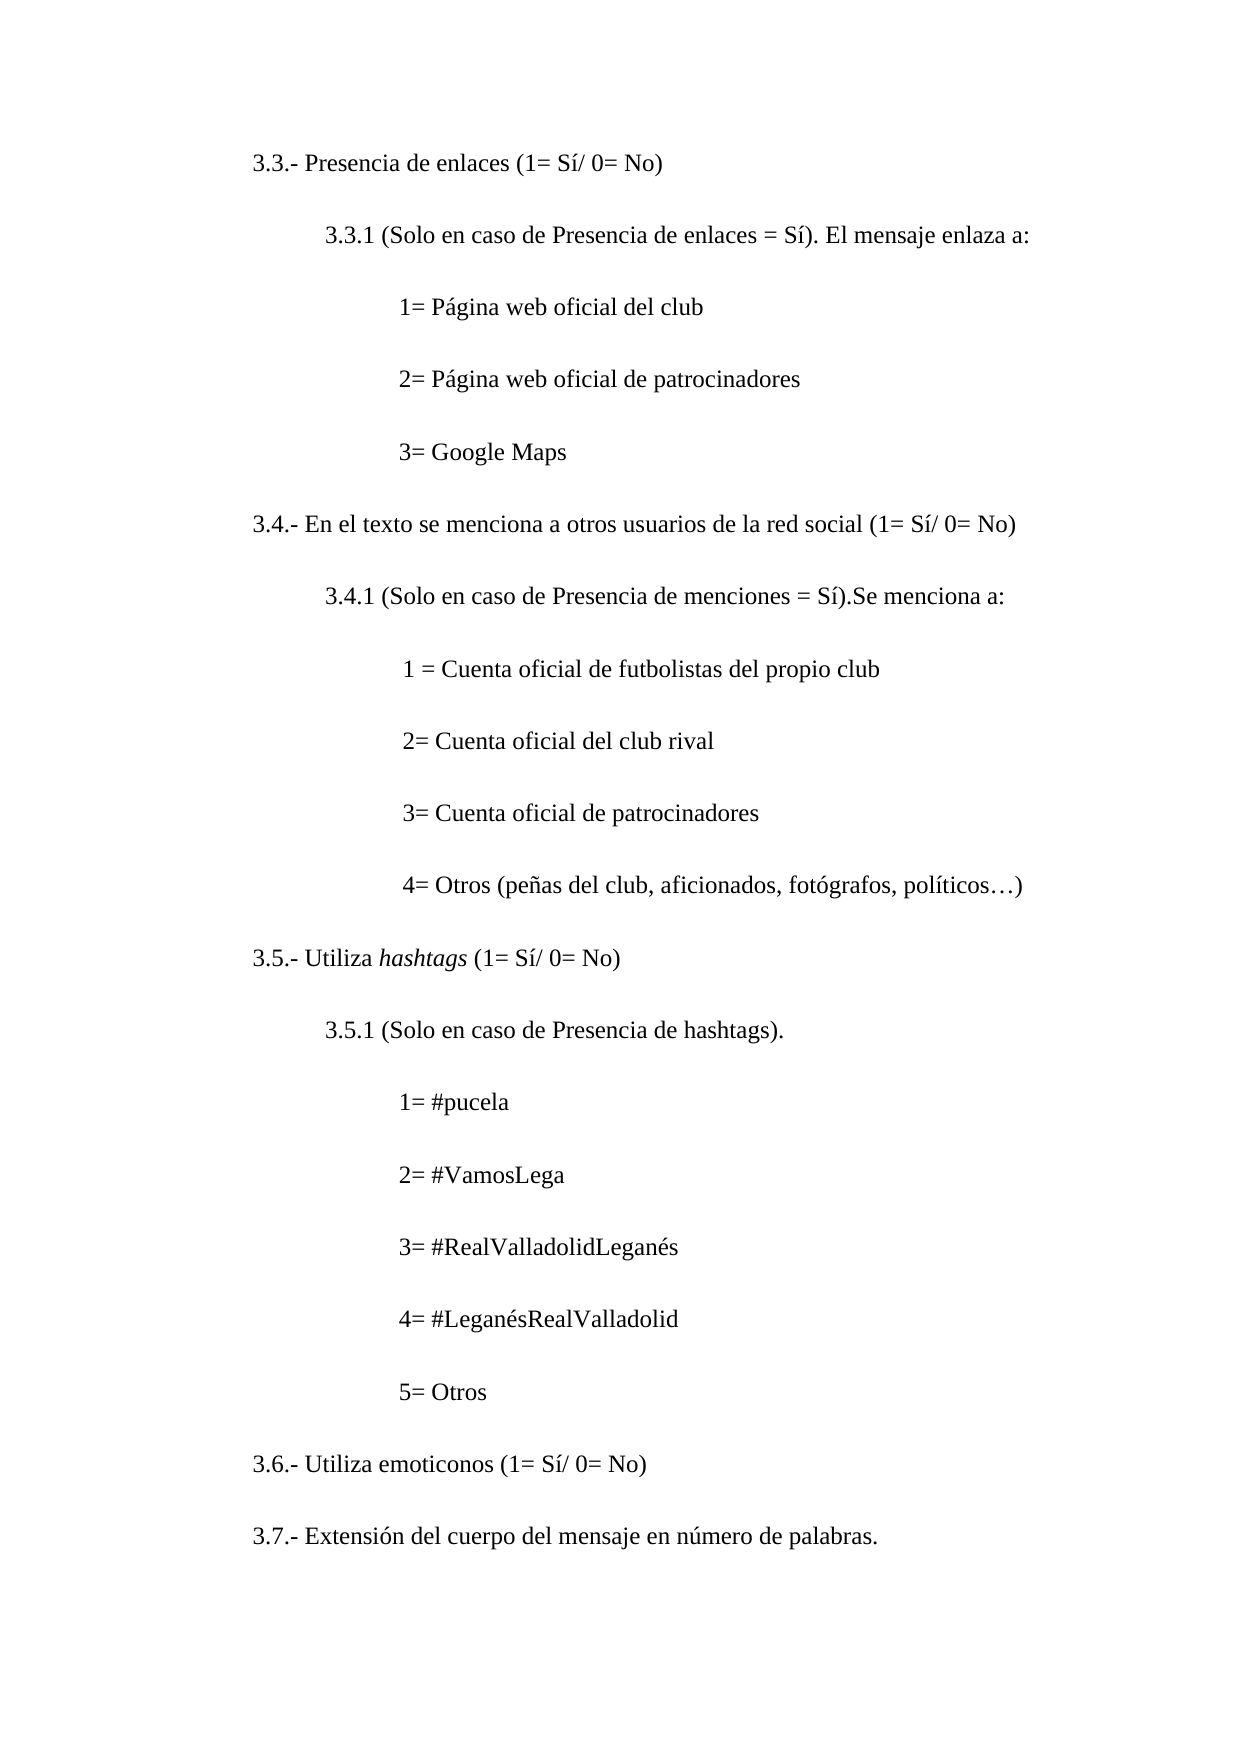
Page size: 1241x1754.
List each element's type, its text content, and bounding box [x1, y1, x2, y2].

text 4= #LeganésRealValladolid [326, 1377, 1063, 1405]
text 3.5.- Utiliza hashtags (1= Sí/ 0= No) [252, 1015, 1063, 1044]
text 4= Otros (peñas del club, aficionados, fotógrafos, políticos…) [402, 943, 1063, 972]
text 3.5.1 (Solo en caso de Presencia de hashtags). [252, 1087, 1063, 1116]
text 3= Google Maps [252, 509, 1063, 538]
text 3.6.- Utiliza emoticonos (1= Sí/ 0= No) [252, 1521, 1063, 1550]
text 2= Página web oficial de patrocinadores [252, 437, 1063, 466]
text 2= #VamosLega [326, 1232, 1063, 1261]
text 3.4.- En el texto se menciona a otros usuarios de la red social (1= Sí/ 0= No) [252, 581, 1063, 610]
text 1 = Cuenta oficial de futbolistas del propio club [402, 726, 1063, 755]
text 2= Cuenta oficial del club rival [402, 798, 1063, 827]
text 3.3.- Presencia de enlaces (1= Sí/ 0= No) [252, 220, 1063, 249]
text 3.2.- Acompañamiento de un vídeo (1= Sí/ 0= No) [252, 148, 1063, 176]
text 5= Otros [326, 1449, 1063, 1478]
text 1= Página web oficial del club [252, 364, 1063, 393]
text 3= #RealValladolidLeganés [326, 1304, 1063, 1333]
text 3= Cuenta oficial de patrocinadores [402, 871, 1063, 899]
text 3.3.1 (Solo en caso de Presencia de enlaces = Sí). El mensaje enlaza a: [252, 292, 1063, 321]
text 3.4.1 (Solo en caso de Presencia de menciones = Sí).Se menciona a: [252, 654, 1063, 682]
text 1= #pucela [252, 1160, 1063, 1188]
